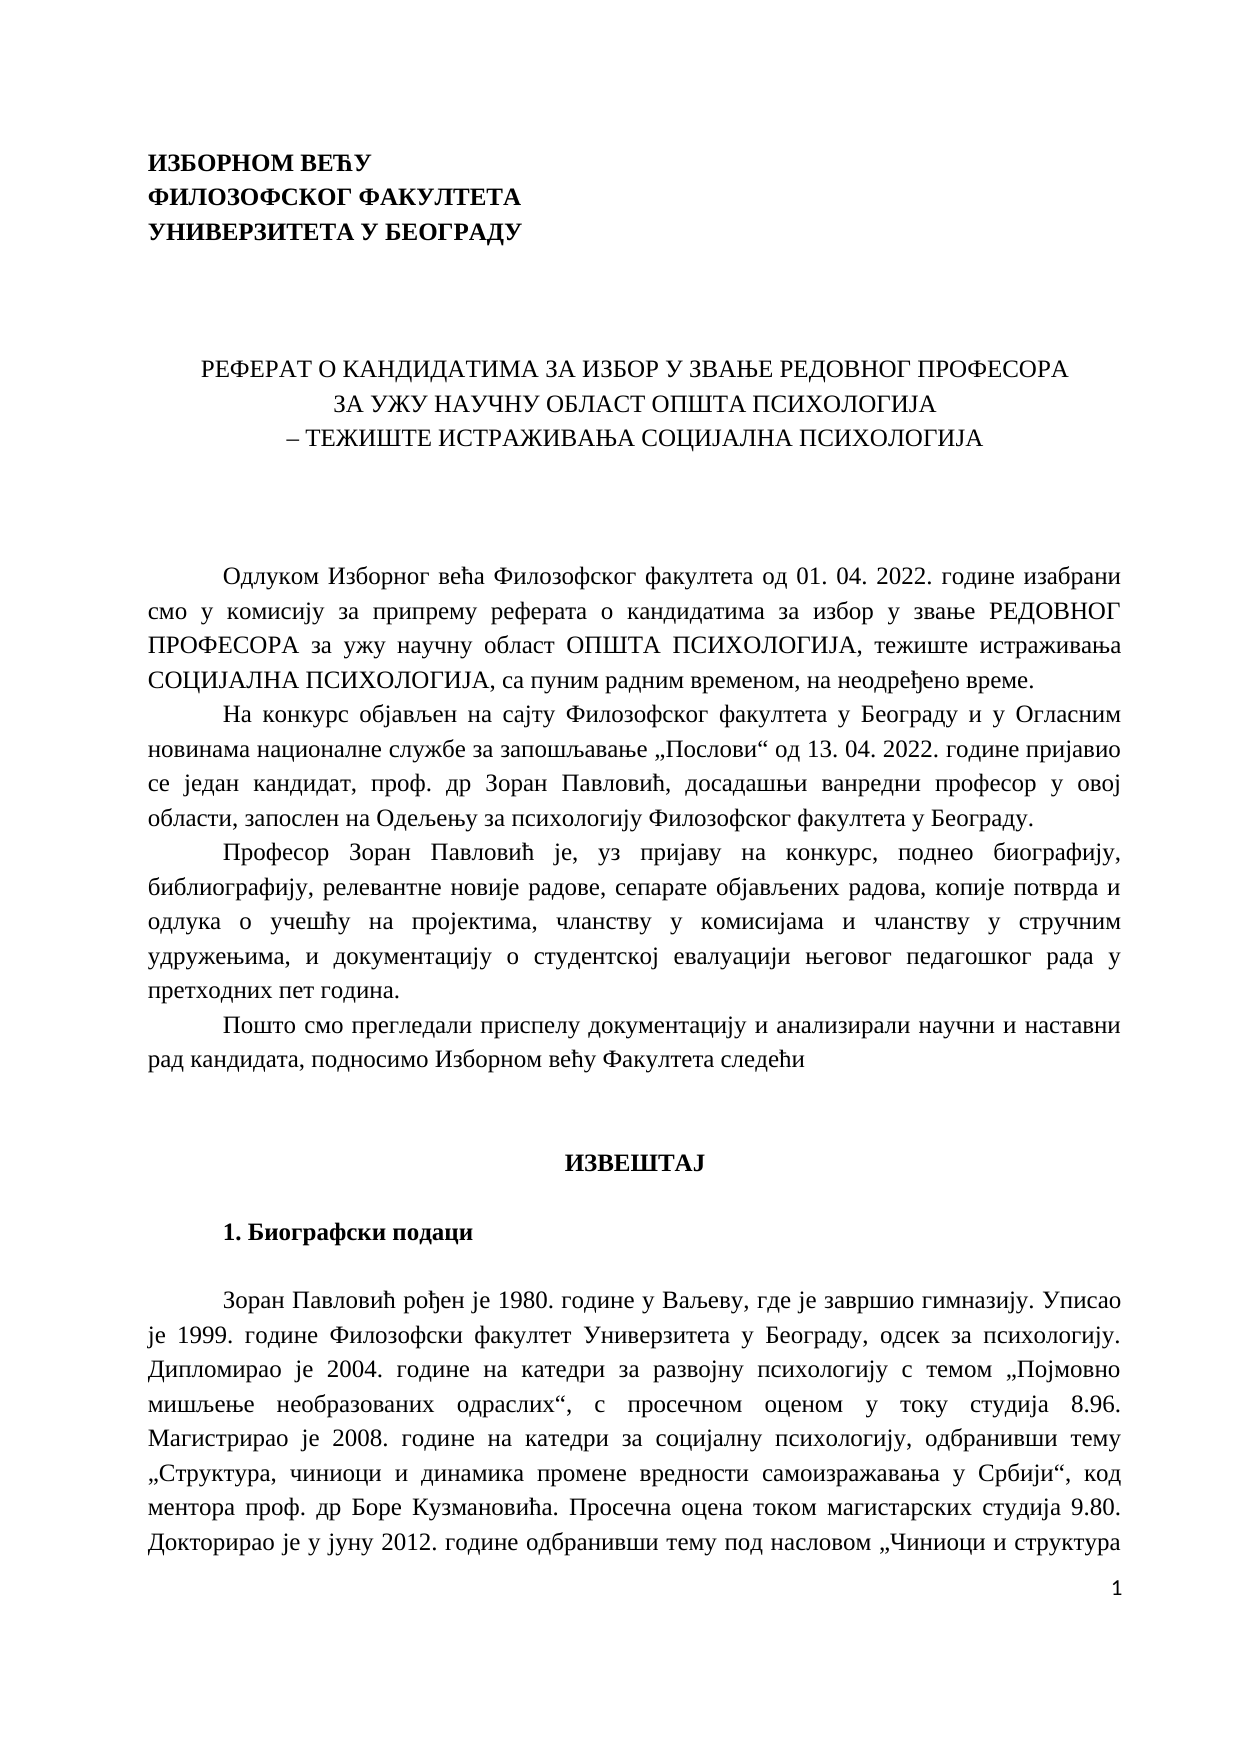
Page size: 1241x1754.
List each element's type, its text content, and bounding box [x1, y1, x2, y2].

text 1. Биографски подаци [148, 1217, 1122, 1245]
text Универзитета у Београду [148, 217, 1122, 245]
text ЗА УЖУ НАУЧНУ ОБЛАСТ ОПШТА ПСИХОЛОГИЈА [148, 389, 1122, 418]
text Професор Зоран Павловић је, уз пријаву на конкурс, поднео биографију, библиографију, релевантне новије радове, сепарате објављених радова, копије потврда и одлука о учешћу на пројектима, чланству у комисијама и чланству у стручним удружењима, и документацију о студентској евалуацији његовог педагошког рада у претходних пет година. [148, 837, 1122, 1004]
text Пошто смо прегледали приспелу документацију и анализирали научни и наставни рад кандидата, подносимо Изборном већу Факултета следећи [148, 1010, 1122, 1073]
text ИЗВЕШТАЈ [148, 1148, 1122, 1176]
text Филозофског факултета [148, 182, 1122, 211]
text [148, 1286, 1122, 1556]
text Изборном већу [148, 148, 1122, 176]
text РЕФЕРАТ О КАНДИДАТИМА ЗА ИЗБОР У ЗВАЊЕ РЕДОВНОГ ПРОФЕСОРА [148, 354, 1122, 383]
text На конкурс објављен на сајту Филозофског факултета у Београду и у Огласним новинама националне службе за запошљавање „Послови“ од 13. 04. 2022. године пријавио се један кандидат, проф. др Зоран Павловић, досадашњи ванредни професор у овој области, запослен на Одељењу за психологију Филозофског факултета у Београду. [148, 699, 1122, 832]
text Одлуком Изборног већа Филозофског факултета од 01. 04. 2022. године изабрани смо у комисију за припрему реферата о кандидатима за избор у звање РЕДОВНОГ ПРОФЕСОРА за ужу научну област ОПШТА ПСИХОЛОГИЈА, тежиште истраживања СОЦИЈАЛНА ПСИХОЛОГИЈА, са пуним радним временом, на неодређено време. [148, 561, 1122, 694]
text – ТЕЖИШТЕ ИСТРАЖИВАЊА СОЦИЈАЛНА ПСИХОЛОГИЈА [148, 423, 1122, 452]
